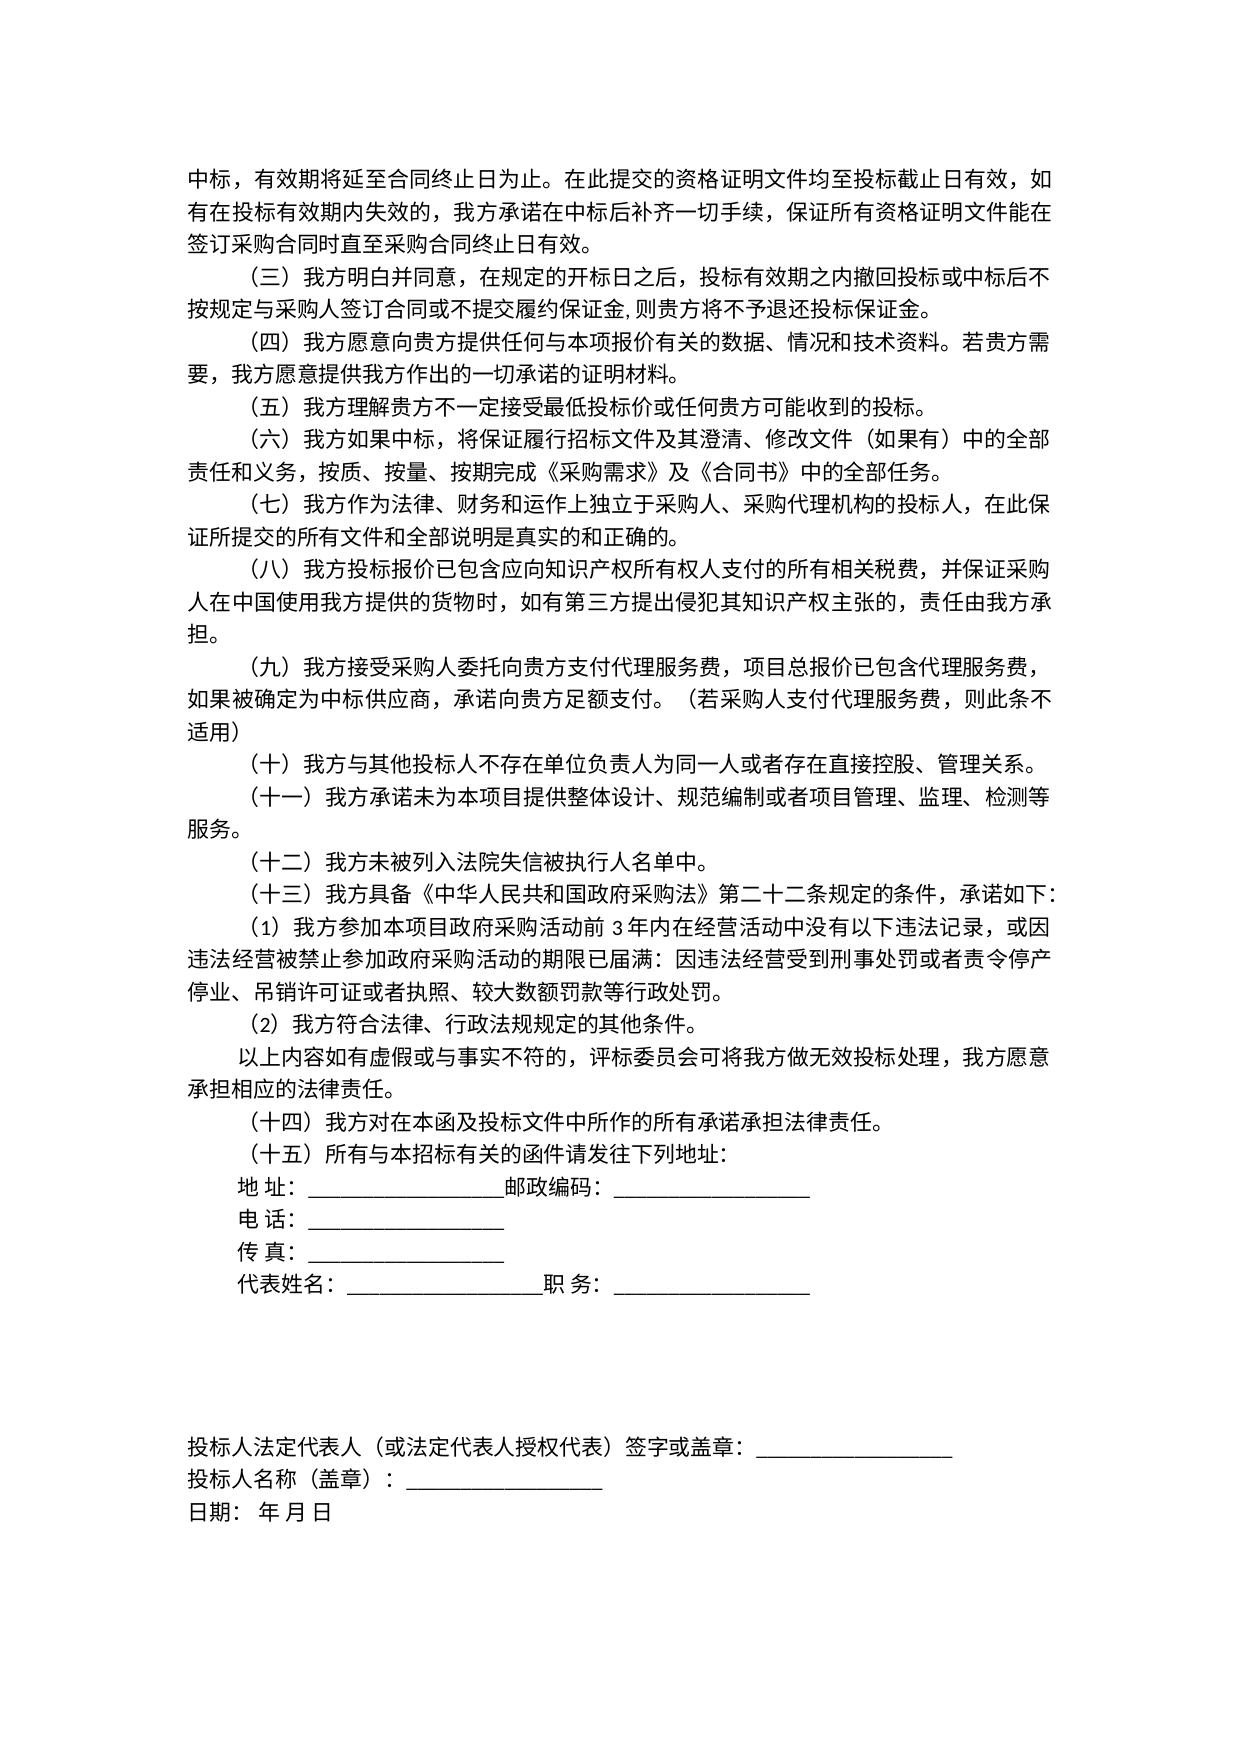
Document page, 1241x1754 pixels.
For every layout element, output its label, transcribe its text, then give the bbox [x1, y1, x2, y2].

text 日期： 年 月 日 [187, 1494, 1053, 1527]
text 电 话：__________________ [187, 1202, 1053, 1234]
text （十二）我方未被列入法院失信被执行人名单中。 [187, 844, 1053, 877]
text 传 真：__________________ [187, 1234, 1053, 1267]
text 代表姓名：__________________职 务：__________________ [187, 1267, 1053, 1299]
text （十五）所有与本招标有关的函件请发往下列地址： [187, 1137, 1053, 1169]
text （三）我方明白并同意，在规定的开标日之后，投标有效期之内撤回投标或中标后不按规定与采购人签订合同或不提交履约保证金, 则贵方将不予退还投标保证金。 [187, 259, 1053, 324]
text （六）我方如果中标，将保证履行招标文件及其澄清、修改文件（如果有）中的全部责任和义务，按质、按量、按期完成《采购需求》及《合同书》中的全部任务。 [187, 422, 1053, 487]
text （五）我方理解贵方不一定接受最低投标价或任何贵方可能收到的投标。 [187, 389, 1053, 422]
text 投标人法定代表人（或法定代表人授权代表）签字或盖章：__________________ [187, 1429, 1053, 1462]
text 投标人名称（盖章）：__________________ [187, 1462, 1053, 1494]
text （七）我方作为法律、财务和运作上独立于采购人、采购代理机构的投标人，在此保证所提交的所有文件和全部说明是真实的和正确的。 [187, 487, 1053, 552]
text 地 址：__________________邮政编码：__________________ [187, 1169, 1053, 1202]
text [187, 162, 1053, 259]
text （2）我方符合法律、行政法规规定的其他条件。 [187, 1007, 1053, 1039]
text （十）我方与其他投标人不存在单位负责人为同一人或者存在直接控股、管理关系。 [187, 747, 1053, 779]
text （八）我方投标报价已包含应向知识产权所有权人支付的所有相关税费，并保证采购人在中国使用我方提供的货物时，如有第三方提出侵犯其知识产权主张的，责任由我方承担。 [187, 552, 1053, 649]
text （十四）我方对在本函及投标文件中所作的所有承诺承担法律责任。 [187, 1104, 1053, 1137]
text （十一）我方承诺未为本项目提供整体设计、规范编制或者项目管理、监理、检测等服务。 [187, 779, 1053, 844]
text （1）我方参加本项目政府采购活动前3年内在经营活动中没有以下违法记录，或因违法经营被禁止参加政府采购活动的期限已届满：因违法经营受到刑事处罚或者责令停产停业、吊销许可证或者执照、较大数额罚款等行政处罚。 [187, 909, 1053, 1007]
text （十三）我方具备《中华人民共和国政府采购法》第二十二条规定的条件，承诺如下： [187, 877, 1053, 909]
text （九）我方接受采购人委托向贵方支付代理服务费，项目总报价已包含代理服务费，如果被确定为中标供应商，承诺向贵方足额支付。（若采购人支付代理服务费，则此条不适用） [187, 649, 1053, 747]
text （四）我方愿意向贵方提供任何与本项报价有关的数据、情况和技术资料。若贵方需要，我方愿意提供我方作出的一切承诺的证明材料。 [187, 324, 1053, 389]
text 以上内容如有虚假或与事实不符的，评标委员会可将我方做无效投标处理，我方愿意承担相应的法律责任。 [187, 1039, 1053, 1104]
